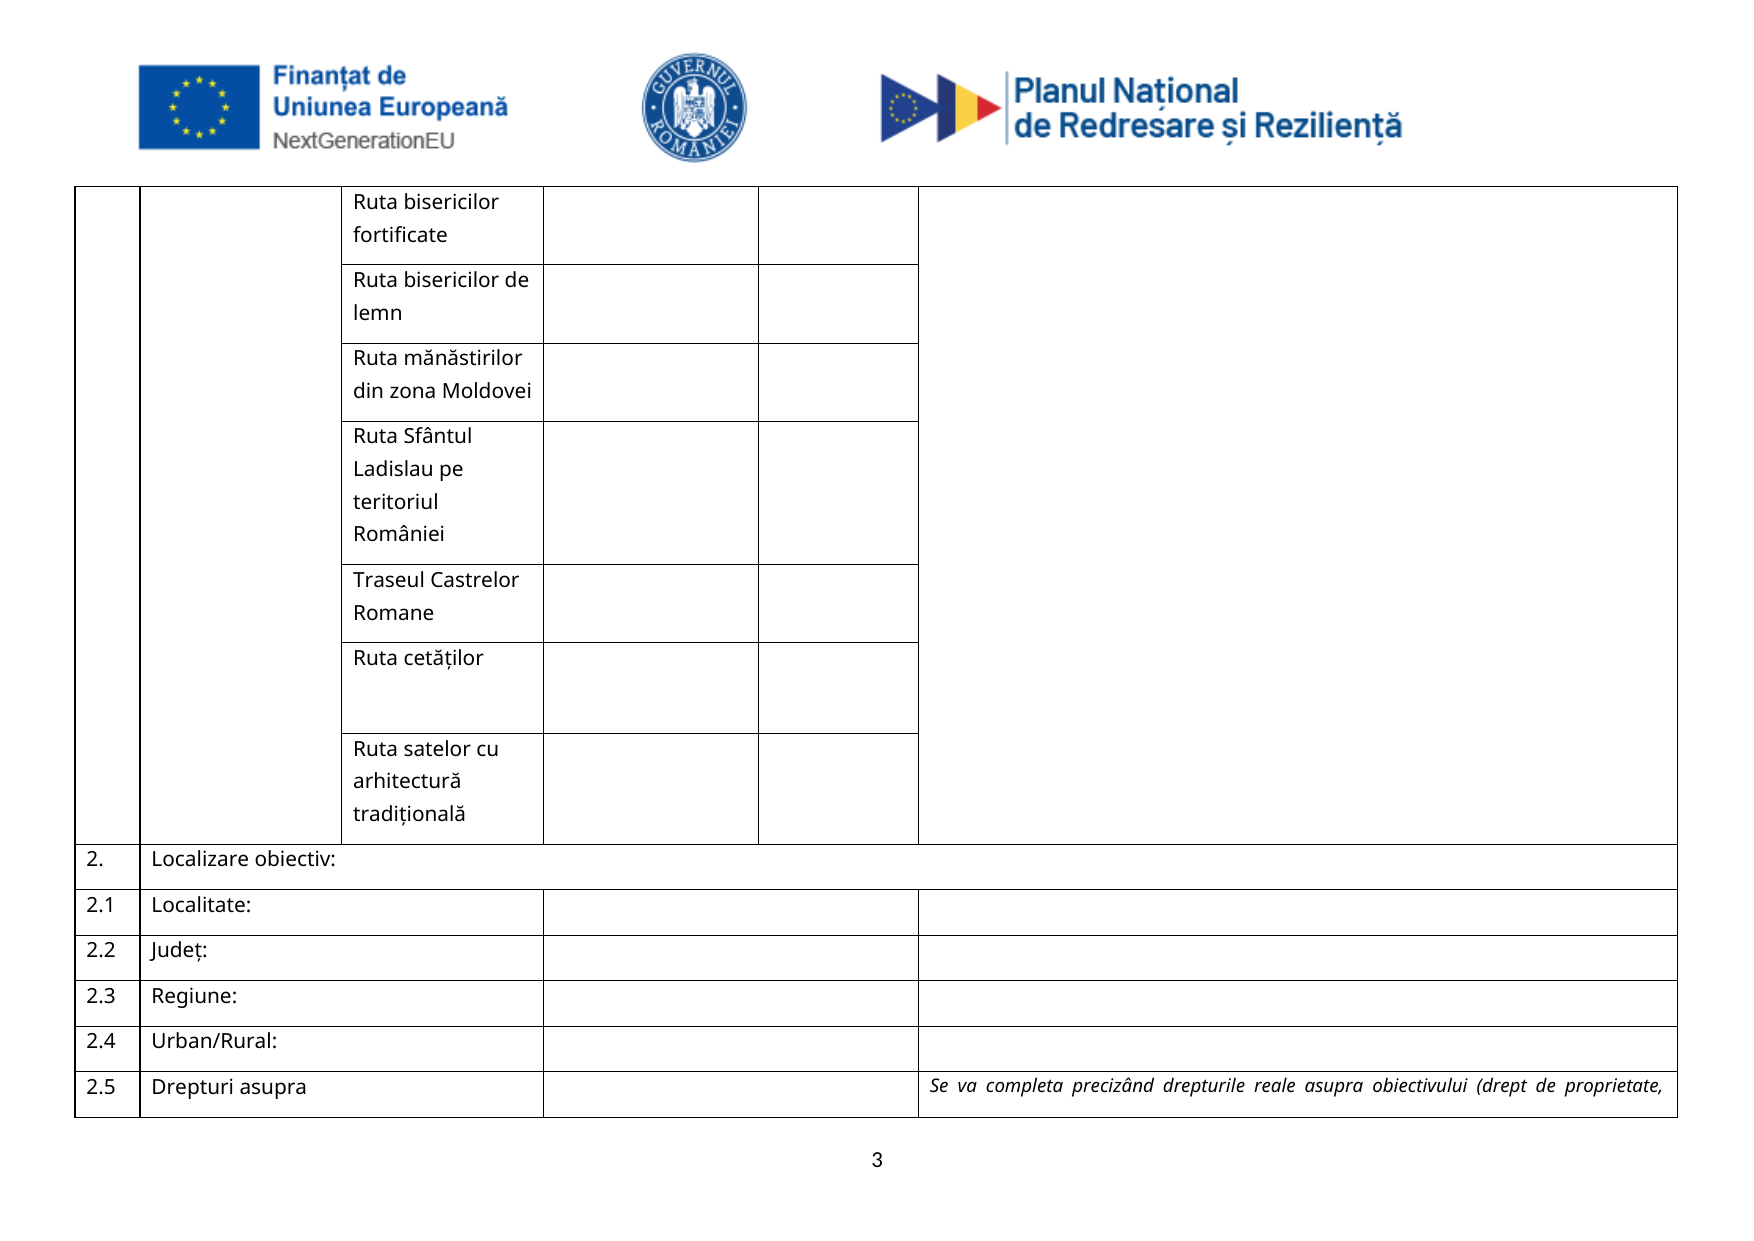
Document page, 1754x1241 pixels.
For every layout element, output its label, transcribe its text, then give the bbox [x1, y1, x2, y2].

table_cell [544, 734, 758, 843]
table_cell Județ: [141, 936, 543, 980]
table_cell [141, 1072, 543, 1117]
table_cell [759, 422, 918, 564]
table_cell [544, 890, 918, 934]
table_cell [759, 643, 918, 733]
table_cell [544, 981, 918, 1026]
table_cell [919, 981, 1677, 1026]
table_cell [544, 936, 918, 980]
table_cell [759, 344, 918, 421]
table_cell Ruta satelor cu arhitectură tradițională [342, 734, 543, 843]
table_cell Urban/Rural: [141, 1027, 543, 1071]
table_cell 2.3 [76, 981, 139, 1026]
table_cell [759, 565, 918, 642]
table_cell [544, 643, 758, 733]
table_cell Regiune: [141, 981, 543, 1026]
table_cell Ruta bisericilor fortificate [342, 187, 543, 264]
table_cell [544, 422, 758, 564]
table_cell 2.2 [76, 936, 139, 980]
table_cell [544, 187, 758, 264]
table_cell Localizare obiectiv: [141, 845, 1677, 889]
table_cell [544, 1072, 918, 1117]
table_cell [544, 1027, 918, 1071]
table_cell [919, 1027, 1677, 1071]
table_cell [544, 265, 758, 342]
table_cell 2.5 [76, 1072, 139, 1117]
table_cell [544, 344, 758, 421]
table_cell 2. [76, 845, 139, 889]
table_cell Ruta cetăților [342, 643, 543, 733]
table_cell Ruta mănăstirilor din zona Moldovei [342, 344, 543, 421]
table_cell 2.4 [76, 1027, 139, 1071]
table_cell Traseul Castrelor Romane [342, 565, 543, 642]
table_cell [759, 187, 918, 264]
table_cell [759, 734, 918, 843]
table_cell [759, 265, 918, 342]
table_cell 2.1 [76, 890, 139, 934]
table_cell [544, 565, 758, 642]
table_cell Localitate: [141, 890, 543, 934]
table_cell [919, 890, 1677, 934]
table_cell Ruta bisericilor de lemn [342, 265, 543, 342]
table_cell [919, 936, 1677, 980]
table_cell Ruta Sfântul Ladislau pe teritoriul României [342, 422, 543, 564]
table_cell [919, 1072, 1677, 1117]
